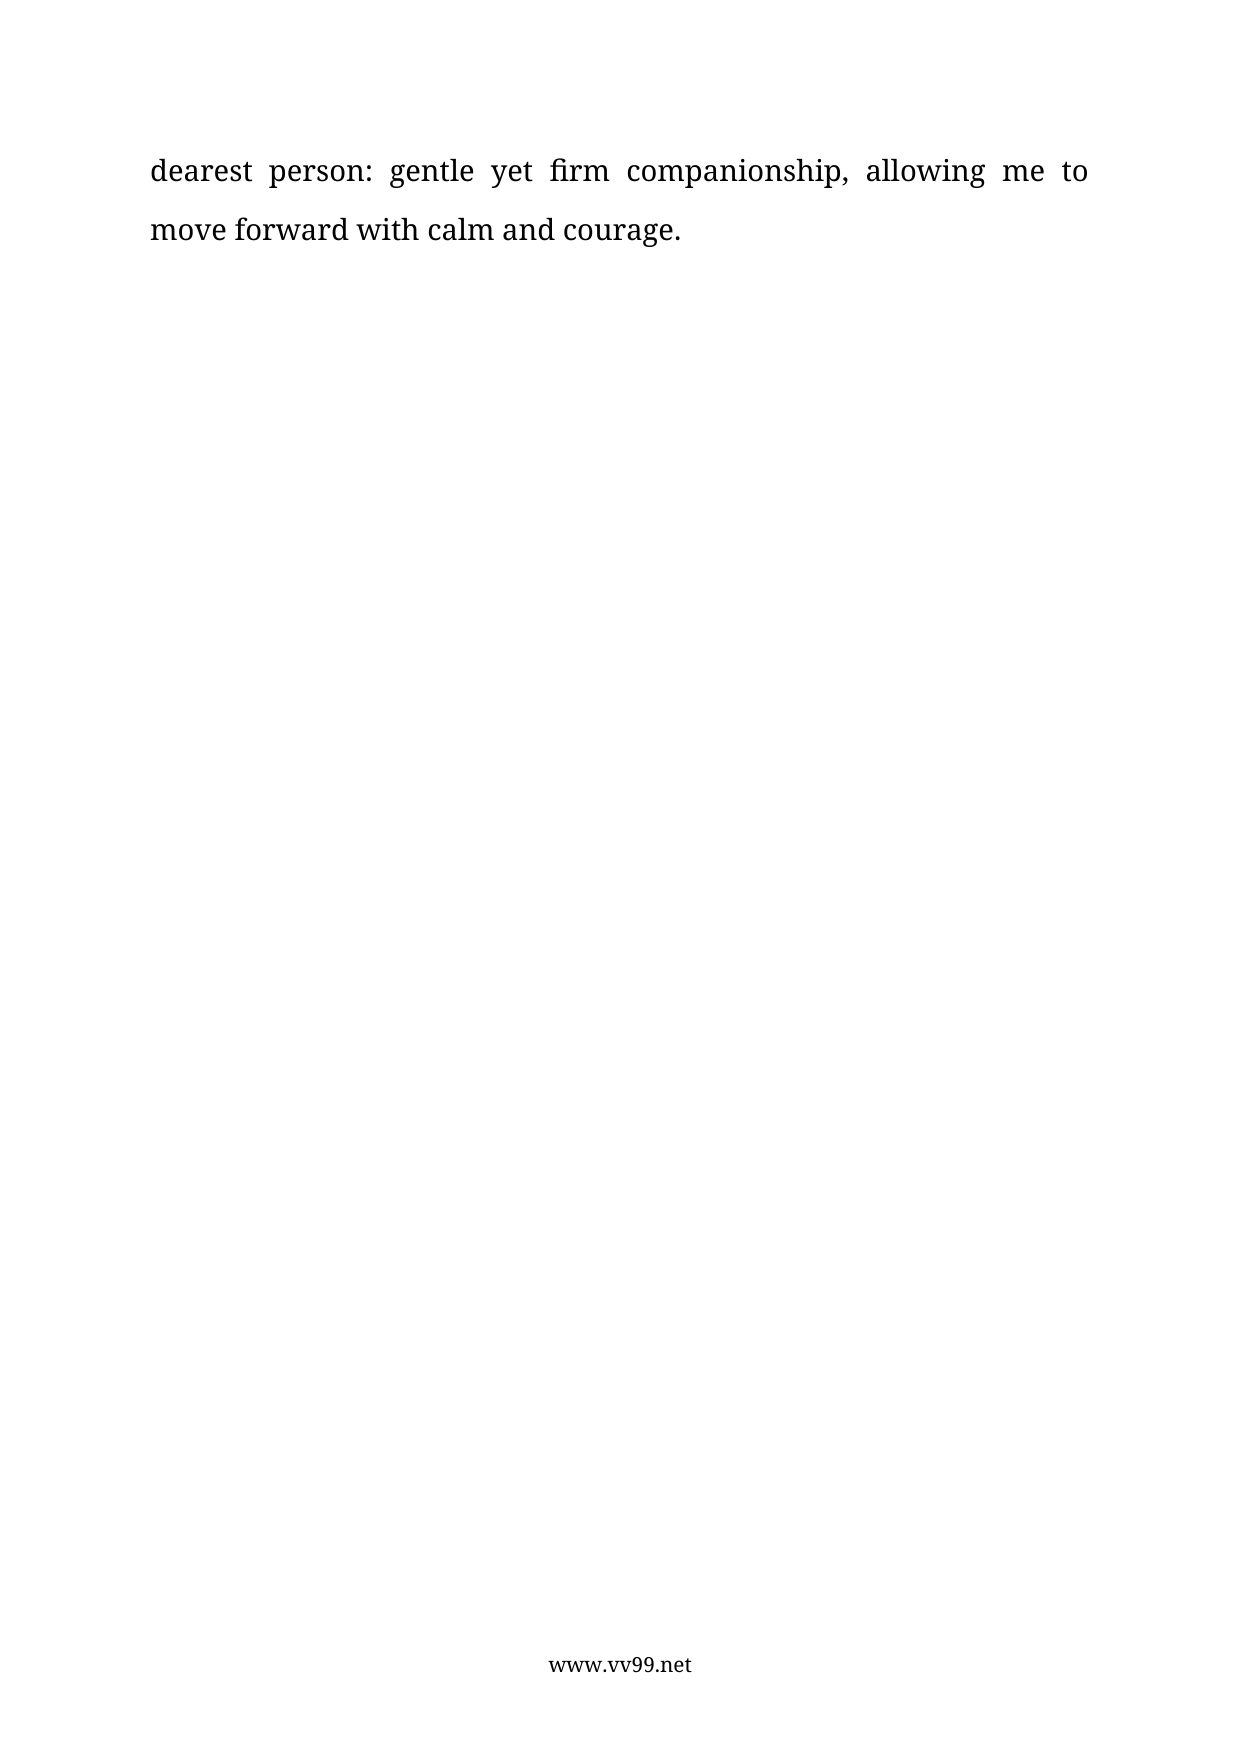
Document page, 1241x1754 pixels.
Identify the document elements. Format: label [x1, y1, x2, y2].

text [150, 150, 1090, 249]
